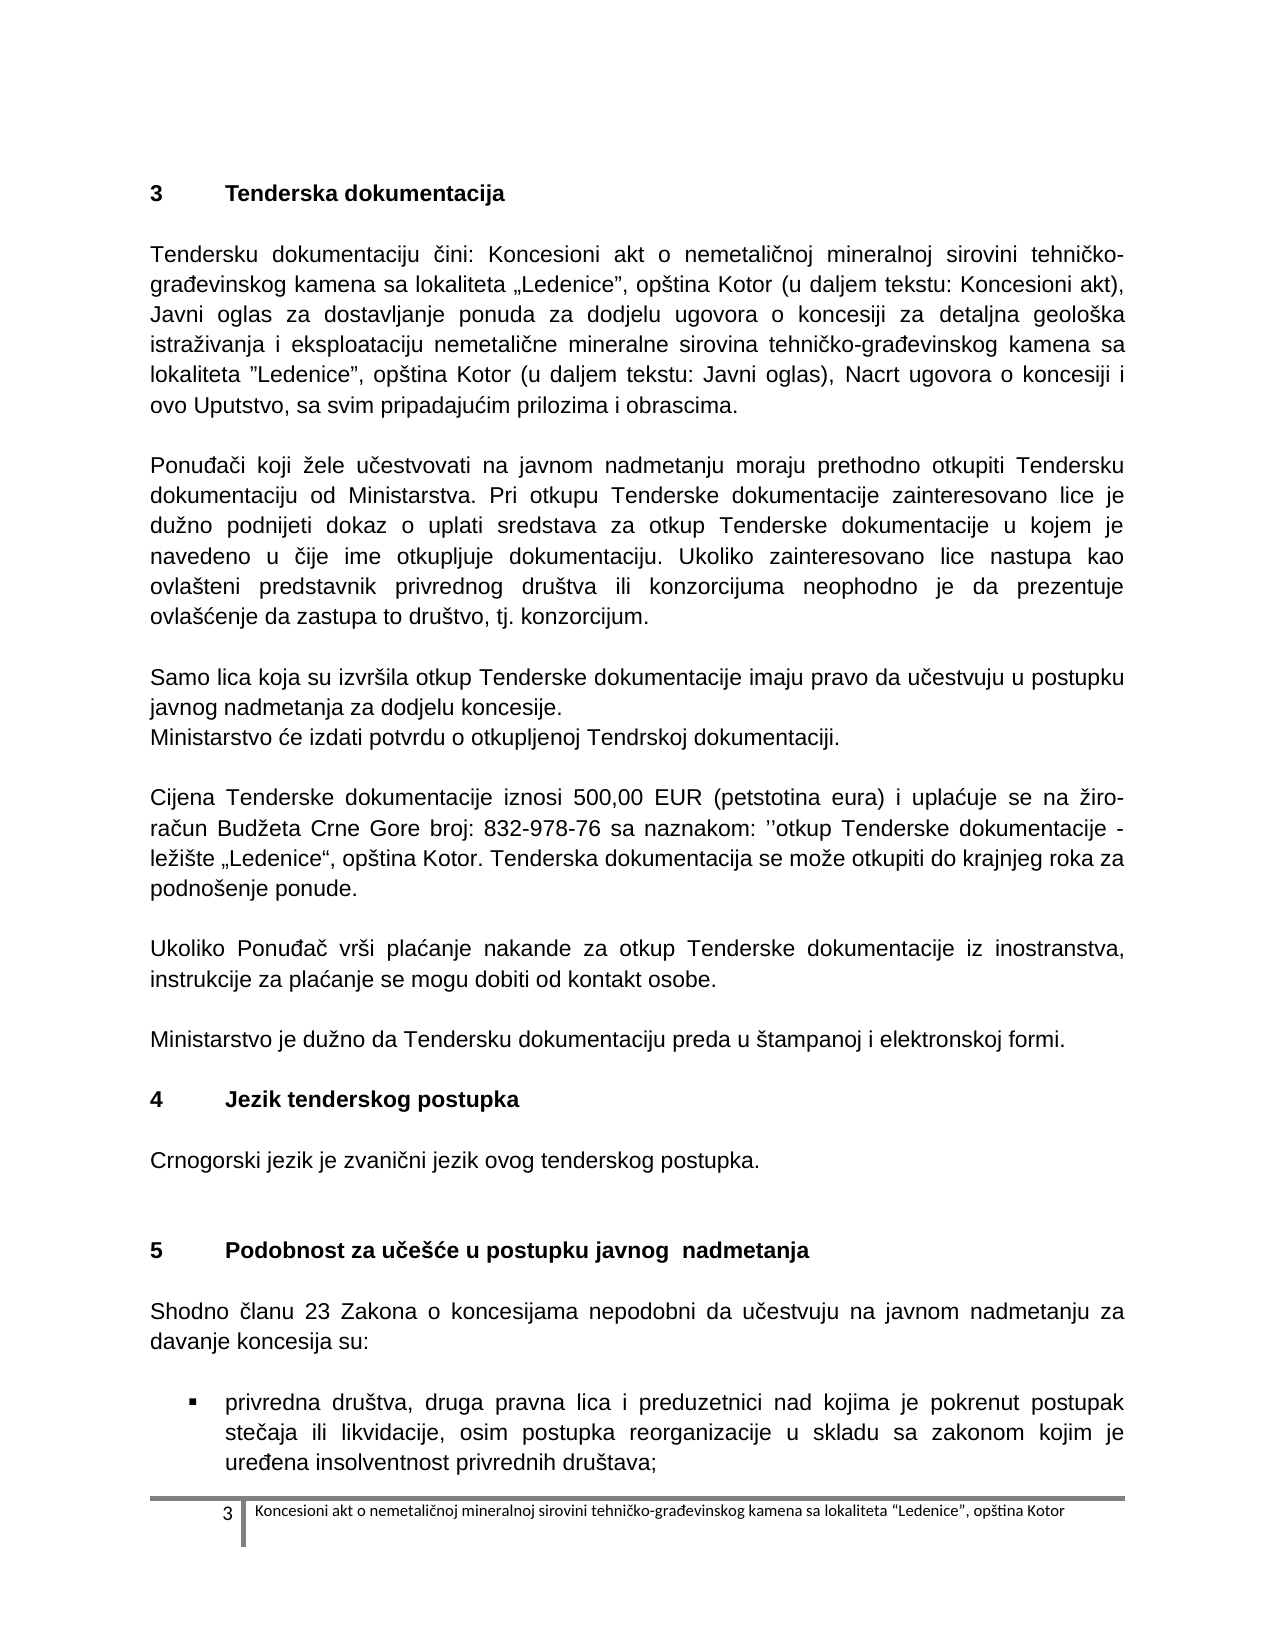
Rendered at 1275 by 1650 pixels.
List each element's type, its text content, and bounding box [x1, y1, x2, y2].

text Ukoliko Ponuđač vrši plaćanje nakande za otkup Tenderske dokumentacije iz inostranstva, instrukcije za plaćanje se mogu dobiti od kontakt osobe. [150, 935, 1125, 992]
subtitle Tenderska dokumentacija [150, 180, 1125, 207]
subtitle Jezik tenderskog postupka [150, 1086, 1125, 1113]
text Crnogorski jezik je zvanični jezik ovog tenderskog postupka. [150, 1147, 1125, 1173]
text Ministarstvo će izdati potvrdu o otkupljenoj Tendrskoj dokumentaciji. [150, 724, 1125, 750]
text Samo lica koja su izvršila otkup Tenderske dokumentacije imaju pravo da učestvuju u postupku javnog nadmetanja za dodjelu koncesije. [150, 663, 1125, 720]
text Cijena Tenderske dokumentacije iznosi 500,00 EUR (petstotina eura) i uplaćuje se na žiro-račun Budžeta Crne Gore broj: 832-978-76 sa naznakom: ’’otkup Tenderske dokumentacije - ležište „Ledenice“, opština Kotor. Tenderska dokumentacija se može otkupiti do krajnjeg roka za podnošenje ponude. [150, 784, 1125, 901]
text Ministarstvo je dužno da Tendersku dokumentaciju preda u štampanoj i elektronskoj formi. [150, 1026, 1125, 1052]
text Tendersku dokumentaciju čini: Koncesioni akt o nemetaličnoj mineralnoj sirovini tehničko-građevinskog kamena sa lokaliteta „Ledenice”, opština Kotor (u daljem tekstu: Koncesioni akt), Javni oglas za dostavljanje ponuda za dodjelu ugovora o koncesiji za detaljna geološka istraživanja i eksploataciju nemetalične mineralne sirovina tehničko-građevinskog kamena sa lokaliteta ”Ledenice”, opština Kotor (u daljem tekstu: Javni oglas), Nacrt ugovora o koncesiji i ovo Uputstvo, sa svim pripadajućim prilozima i obrascima. [150, 241, 1125, 418]
text Shodno članu 23 Zakona o koncesijama nepodobni da učestvuju na javnom nadmetanju za davanje koncesija su: [150, 1298, 1125, 1354]
text Ponuđači koji žele učestvovati na javnom nadmetanju moraju prethodno otkupiti Tendersku dokumentaciju od Ministarstva. Pri otkupu Tenderske dokumentacije zainteresovano lice je dužno podnijeti dokaz o uplati sredstava za otkup Tenderske dokumentacije u kojem je navedeno u čije ime otkupljuje dokumentaciju. Ukoliko zainteresovano lice nastupa kao ovlašteni predstavnik privrednog društva ili konzorcijuma neophodno je da prezentuje ovlašćenje da zastupa to društvo, tj. konzorcijum. [150, 452, 1125, 629]
subtitle Podobnost za učešće u postupku javnog nadmetanja [150, 1237, 1125, 1264]
list privredna društva, druga pravna lica i preduzetnici nad kojima je pokrenut postupak stečaja ili likvidacije, osim postupka reorganizacije u skladu sa zakonom kojim je uređena insolventnost privrednih društava; [187, 1388, 1125, 1475]
